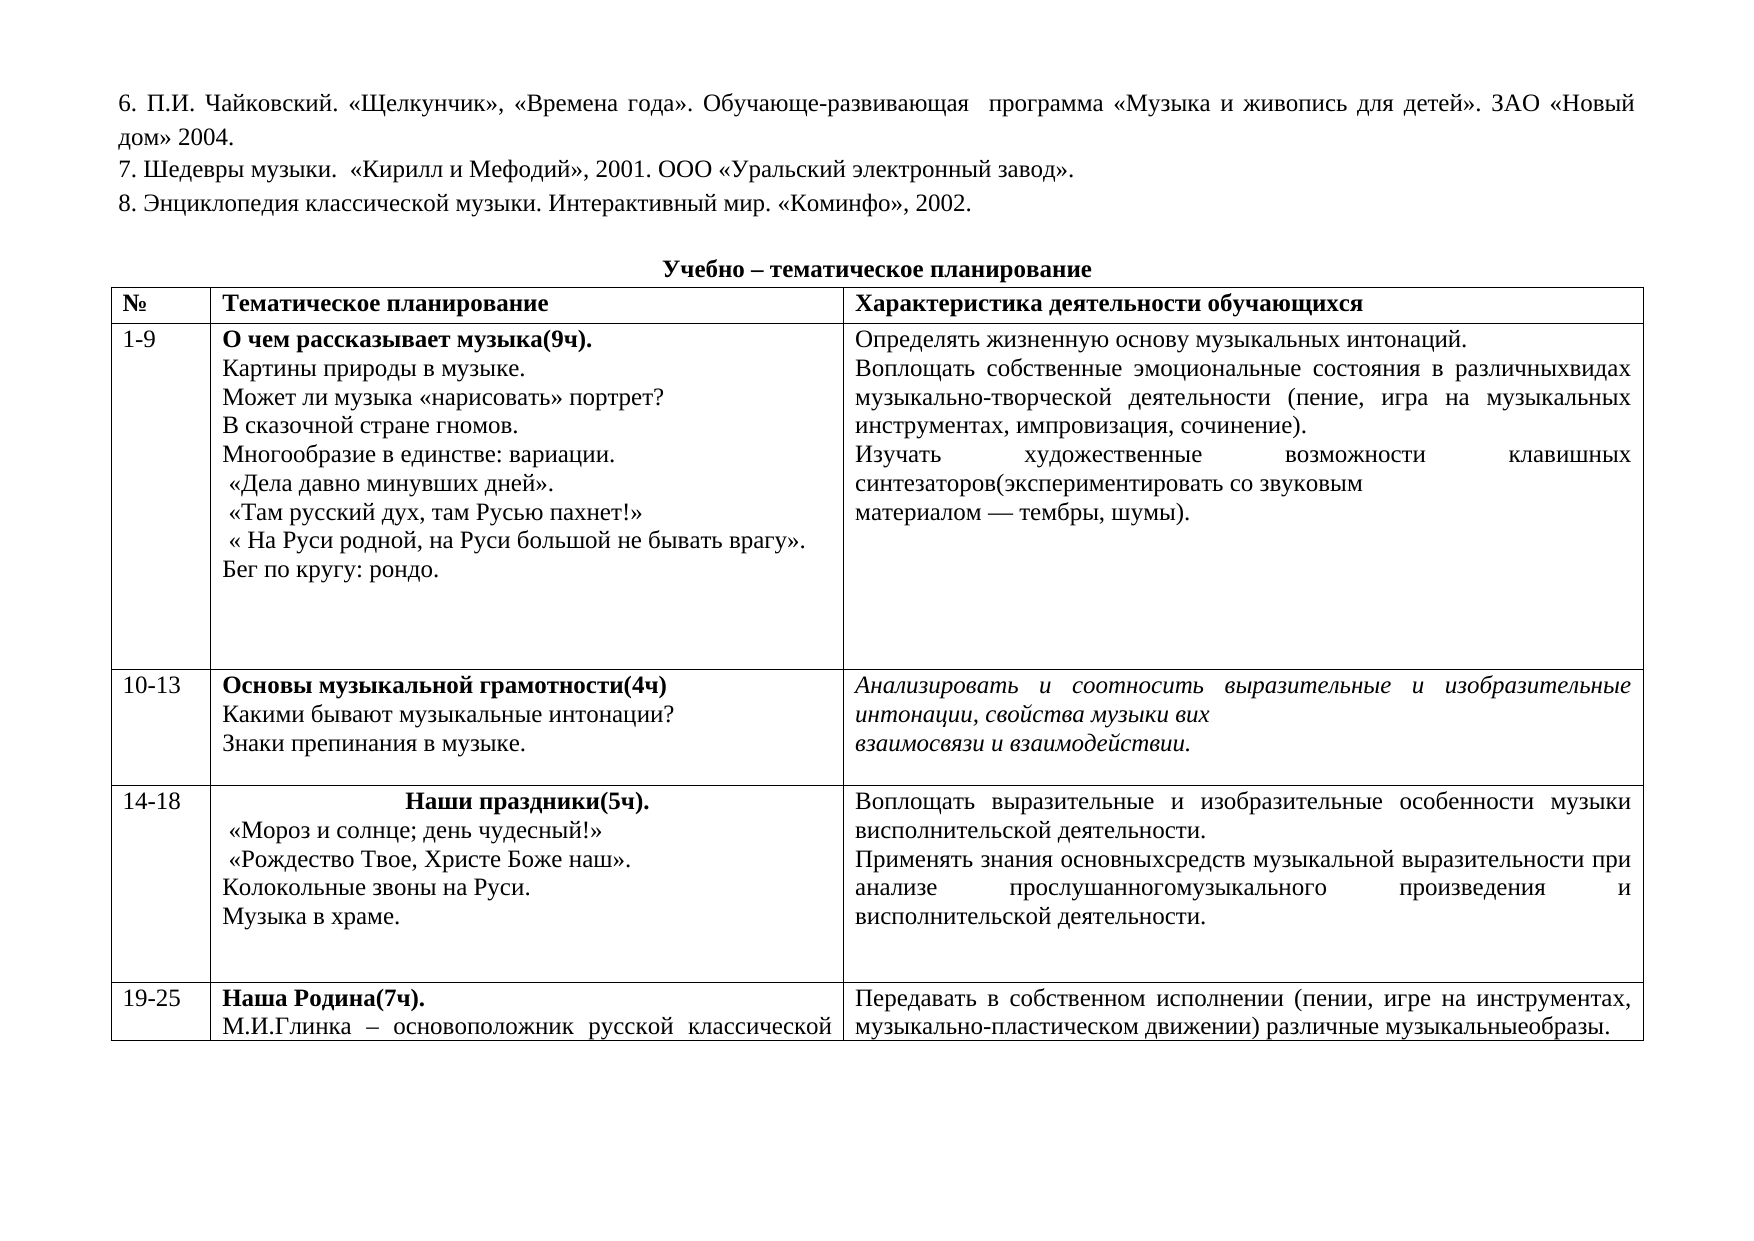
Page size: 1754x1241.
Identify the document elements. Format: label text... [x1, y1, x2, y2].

table_cell Воплощать выразительные и изобразительные особенности музыки висполнительской деятельности. Применять знания основныхсредств музыкальной выразительности при анализе прослушанногомузыкального произведения и висполнительской деятельности. [844, 786, 1643, 982]
table_cell Наши праздники(5ч). «Мороз и солнце; день чудесный!» «Рождество Твое, Христе Боже наш». Колокольные звоны на Руси. Музыка в храме. [211, 786, 843, 982]
table_cell Анализировать и соотносить выразительные и изобразительные интонации, свойства музыки вих взаимосвязи и взаимодействии. [844, 670, 1643, 785]
table_header Характеристика деятельности обучающихся [844, 288, 1643, 323]
table_header № [112, 288, 210, 323]
table_cell 10-13 [112, 670, 210, 785]
text 7. Шедевры музыки. «Кирилл и Мефодий», 2001. ООО «Уральский электронный завод». [118, 154, 1636, 183]
table_cell 19-25 [112, 983, 210, 1040]
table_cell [844, 983, 1643, 1040]
table_cell 14-18 [112, 786, 210, 982]
text 6. П.И. Чайковский. «Щелкунчик», «Времена года». Обучающе-развивающая программа «Музыка и живопись для детей». ЗАО «Новый дом» 2004. [118, 88, 1636, 150]
table_cell Определять жизненную основу музыкальных интонаций. Воплощать собственные эмоциональные состояния в различныхвидах музыкально-творческой деятельности (пение, игра на музыкальных инструментах, импровизация, сочинение). Изучать художественные возможности клавишных синтезаторов(экспериментировать со звуковым материалом — тембры, шумы). [844, 324, 1643, 669]
text 8. Энциклопедия классической музыки. Интерактивный мир. «Коминфо», 2002. [118, 188, 1636, 216]
table_cell Основы музыкальной грамотности(4ч) Какими бывают музыкальные интонации? Знаки препинания в музыке. [211, 670, 843, 785]
table_cell 1-9 [112, 324, 210, 669]
text Учебно – тематическое планирование [118, 254, 1636, 282]
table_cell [211, 983, 843, 1040]
table_cell О чем рассказывает музыка(9ч). Картины природы в музыке. Может ли музыка «нарисовать» портрет? В сказочной стране гномов. Многообразие в единстве: вариации. «Дела давно минувших дней». «Там русский дух, там Русью пахнет!» « На Руси родной, на Руси большой не бывать врагу». Бег по кругу: рондо. [211, 324, 843, 669]
table_header Тематическое планирование [211, 288, 843, 323]
